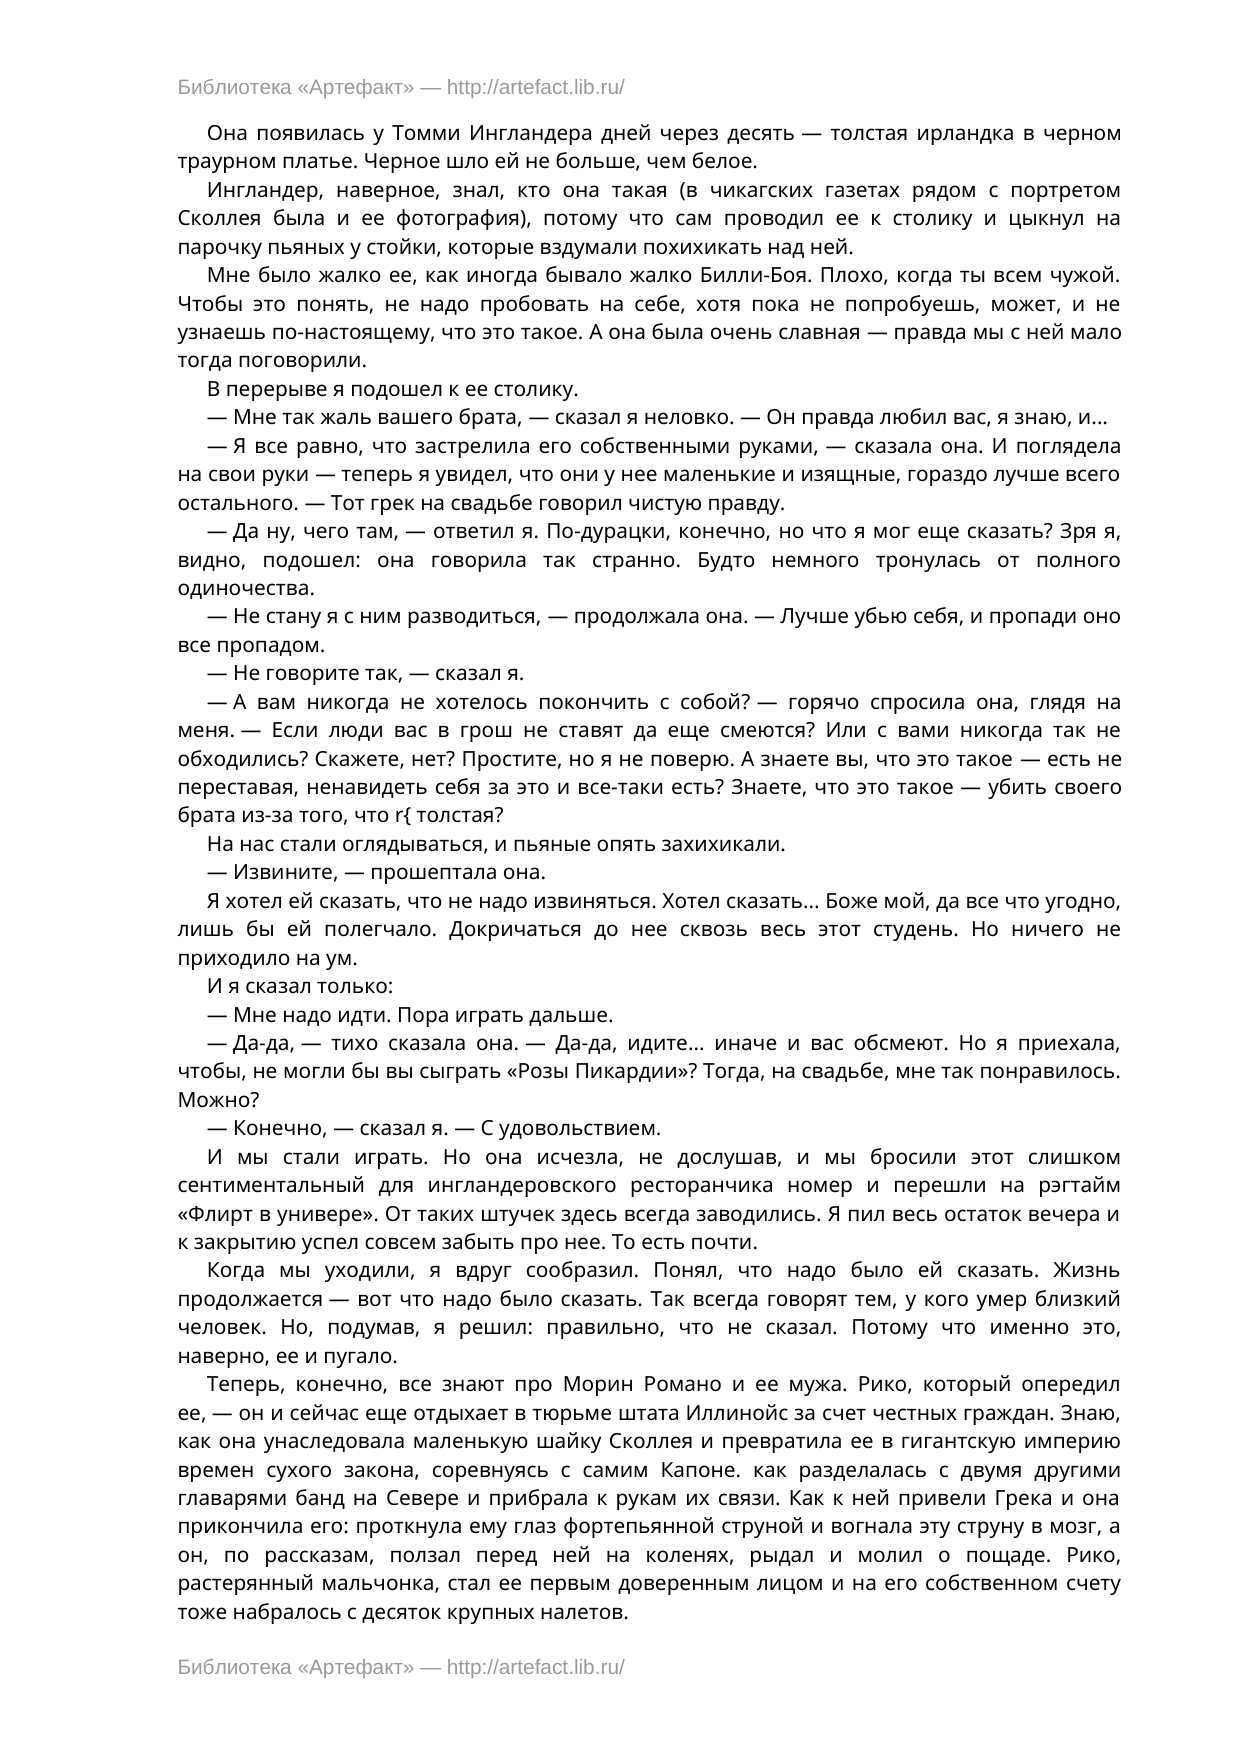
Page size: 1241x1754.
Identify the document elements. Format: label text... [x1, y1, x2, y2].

text Когда мы уходили, я вдруг сообразил. Понял, что надо было ей сказать. Жизнь продолжается — вот что надо было сказать. Так всегда говорят тем, у кого умер близкий человек. Но, подумав, я решил: правильно, что не сказал. Потому что именно это, наверно, ее и пугало. [177, 1256, 1122, 1369]
text Она появилась у Томми Ингландера дней через десять — толстая ирландка в черном траурном платье. Черное шло ей не больше, чем белое. [177, 118, 1122, 175]
text — Мне так жаль вашего брата, — сказал я неловко. — Он правда любил вас, я знаю, и... [177, 402, 1122, 431]
text — Не стану я с ним разводиться, — продолжала она. — Лучше убью себя, и пропади оно все пропадом. [177, 602, 1122, 658]
text — А вам никогда не хотелось покончить с собой? — горячо спросила она, глядя на меня. — Если люди вас в грош не ставят да еще смеются? Или с вами никогда так не обходились? Скажете, нет? Простите, но я не поверю. А знаете вы, что это такое — есть не переставая, ненавидеть себя за это и все-таки есть? Знаете, что это такое — убить своего брата из-за того, что r{ толстая? [177, 687, 1122, 829]
text — Конечно, — сказал я. — С удовольствием. [177, 1113, 1122, 1142]
text — Я все равно, что застрелила его собственными руками, — сказала она. И поглядела на свои руки — теперь я увидел, что они у нее маленькие и изящные, гораздо лучше всего остального. — Тот грек на свадьбе говорил чистую правду. [177, 431, 1122, 516]
text — Да ну, чего там, — ответил я. По-дурацки, конечно, но что я мог еще сказать? Зря я, видно, подошел: она говорила так странно. Будто немного тронулась от полного одиночества. [177, 516, 1122, 602]
text — Не говорите так, — сказал я. [177, 658, 1122, 687]
text — Извините, — прошептала она. [177, 857, 1122, 886]
text Теперь, конечно, все знают про Морин Романо и ее мужа. Рико, который опередил ее, — он и сейчас еще отдыхает в тюрьме штата Иллинойс за счет честных граждан. Знаю, как она унаследовала маленькую шайку Сколлея и превратила ее в гигантскую империю времен сухого закона, соревнуясь с самим Капоне. как разделалась с двумя другими главарями банд на Севере и прибрала к рукам их связи. Как к ней привели Грека и она прикончила его: проткнула ему глаз фортепьянной струной и вогнала эту струну в мозг, а он, по рассказам, ползал перед ней на коленях, рыдал и молил о пощаде. Рико, растерянный мальчонка, стал ее первым доверенным лицом и на его собственном счету тоже набралось с десяток крупных налетов. [177, 1369, 1122, 1625]
text Мне было жалко ее, как иногда бывало жалко Билли-Боя. Плохо, когда ты всем чужой. Чтобы это понять, не надо пробовать на себе, хотя пока не попробуешь, может, и не узнаешь по-настоящему, что это такое. А она была очень славная — правда мы с ней мало тогда поговорили. [177, 260, 1122, 374]
text И я сказал только: [177, 971, 1122, 1000]
text На нас стали оглядываться, и пьяные опять захихикали. [177, 829, 1122, 857]
text — Да-да, — тихо сказала она. — Да-да, идите... иначе и вас обсмеют. Но я приехала, чтобы, не могли бы вы сыграть «Розы Пикардии»? Тогда, на свадьбе, мне так понравилось. Можно? [177, 1028, 1122, 1113]
text Ингландер, наверное, знал, кто она такая (в чикагских газетах рядом с портретом Сколлея была и ее фотография), потому что сам проводил ее к столику и цыкнул на парочку пьяных у стойки, которые вздумали похихикать над ней. [177, 175, 1122, 260]
text В перерыве я подошел к ее столику. [177, 374, 1122, 402]
text Я хотел ей сказать, что не надо извиняться. Хотел сказать... Боже мой, да все что угодно, лишь бы ей полегчало. Докричаться до нее сквозь весь этот студень. Но ничего не приходило на ум. [177, 886, 1122, 971]
text И мы стали играть. Но она исчезла, не дослушав, и мы бросили этот слишком сентиментальный для ингландеровского ресторанчика номер и перешли на рэгтайм «Флирт в универе». От таких штучек здесь всегда заводились. Я пил весь остаток вечера и к закрытию успел совсем забыть про нее. То есть почти. [177, 1142, 1122, 1256]
text — Мне надо идти. Пора играть дальше. [177, 1000, 1122, 1028]
